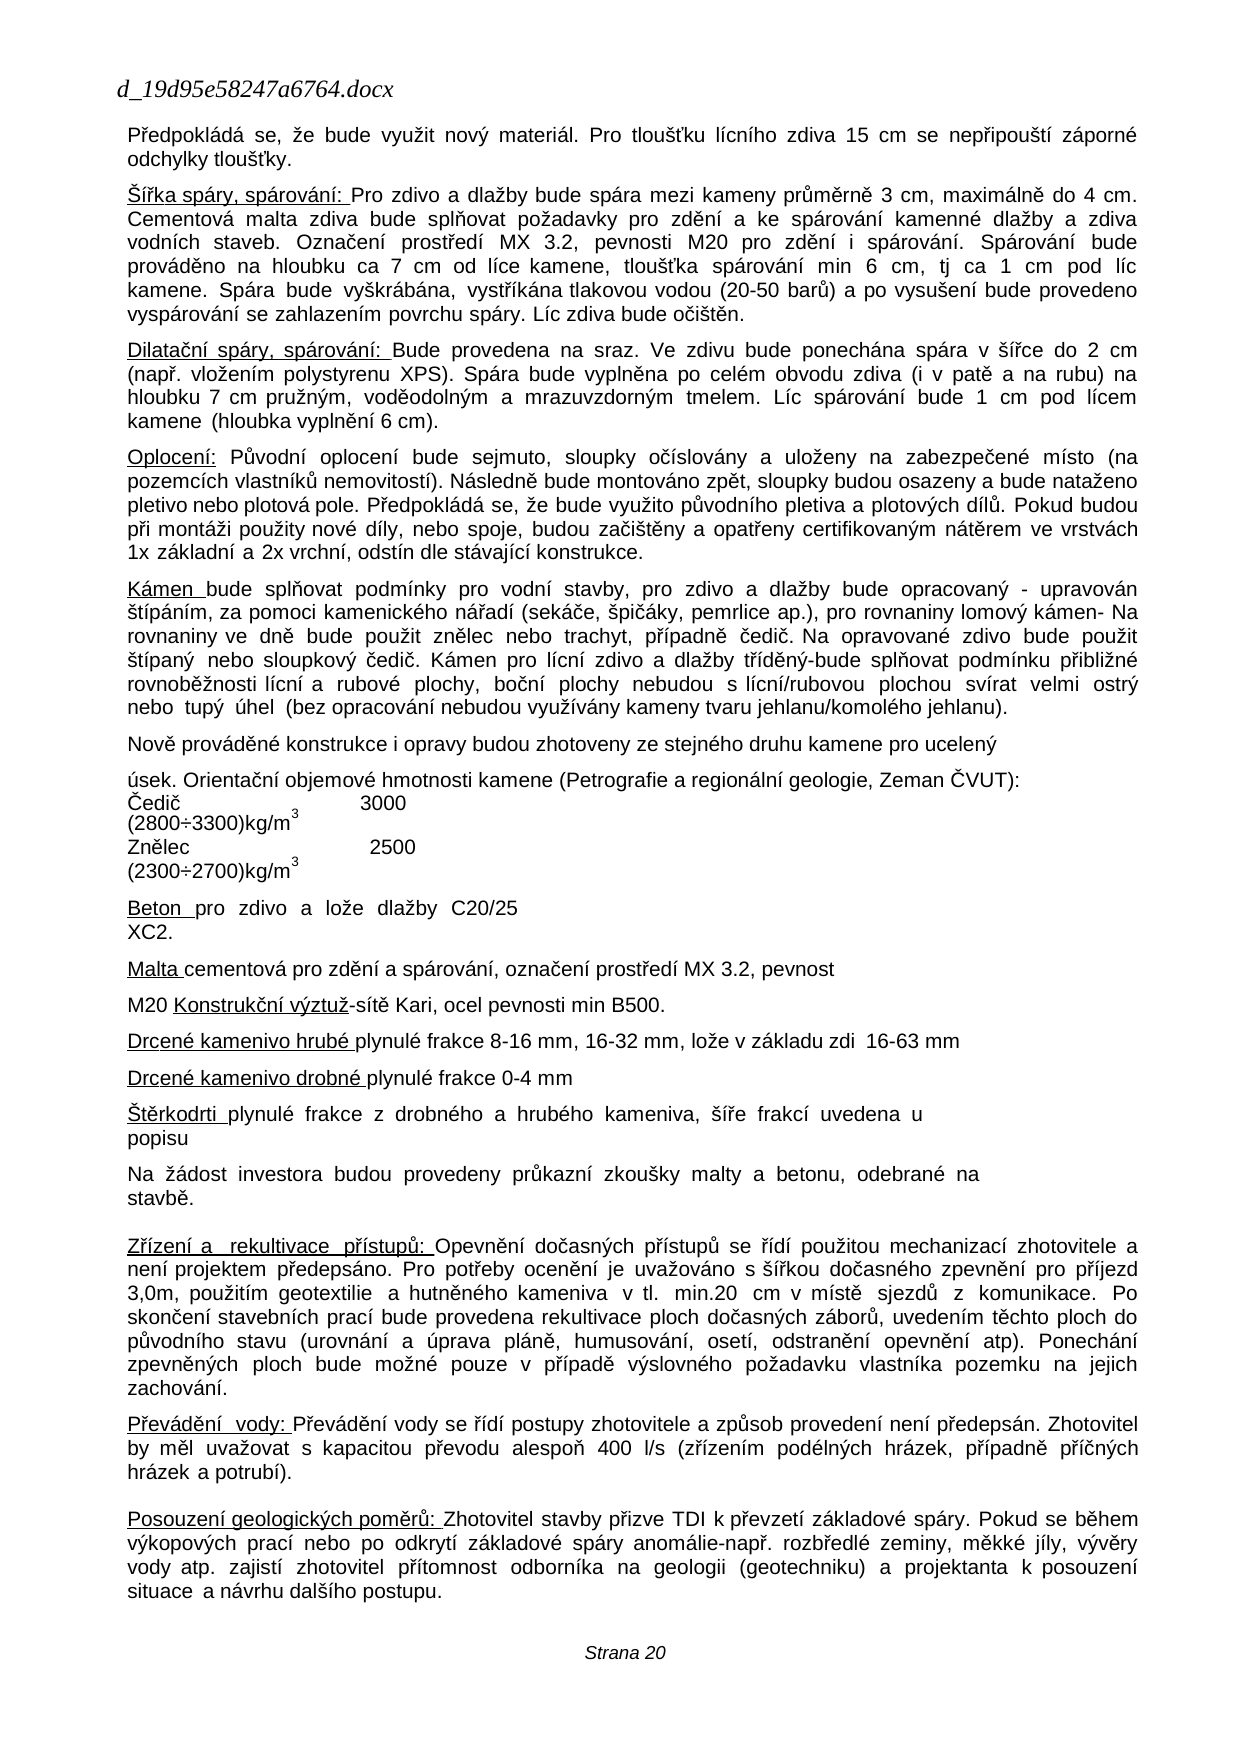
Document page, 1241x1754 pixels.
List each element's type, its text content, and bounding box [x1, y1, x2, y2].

text Kámen bude splňovat podmínky pro vodní stavby, pro zdivo a dlažby bude opracovaný - upravován štípáním, za pomoci kamenického nářadí (sekáče, špičáky, pemrlice ap.), pro rovnaniny lomový kámen- Na rovnaniny ve dně bude použit znělec nebo trachyt, případně čedič. Na opravované zdivo bude použit štípaný nebo sloupkový čedič. Kámen pro lícní zdivo a dlažby tříděný-bude splňovat podmínku přibližné rovnoběžnosti lícní a rubové plochy, boční plochy nebudou s lícní/rubovou plochou svírat velmi ostrý nebo tupý úhel (bez opracování nebudou využívány kameny tvaru jehlanu/komolého jehlanu). [127, 577, 1138, 719]
text Štěrkodrti plynulé frakce z drobného a hrubého kameniva, šíře frakcí uvedena u popisu [127, 1102, 923, 1150]
text Dilatační spáry, spárování: Bude provedena na sraz. Ve zdivu bude ponechána spára v šířce do 2 cm (např. vložením polystyrenu XPS). Spára bude vyplněna po celém obvodu zdiva (i v patě a na rubu) na hloubku 7 cm pružným, voděodolným a mrazuvzdorným tmelem. Líc spárování bude 1 cm pod lícem kamene (hloubka vyplnění 6 cm). [127, 338, 1138, 433]
text Šířka spáry, spárování: Pro zdivo a dlažby bude spára mezi kameny průměrně 3 cm, maximálně do 4 cm. Cementová malta zdiva bude splňovat požadavky pro zdění a ke spárování kamenné dlažby a zdiva vodních staveb. Označení prostředí MX 3.2, pevnosti M20 pro zdění i spárování. Spárování bude prováděno na hloubku ca 7 cm od líce kamene, tloušťka spárování min 6 cm, tj ca 1 cm pod líc kamene. Spára bude vyškrábána, vystříkána tlakovou vodou (20-50 barů) a po vysušení bude provedeno vyspárování se zahlazením povrchu spáry. Líc zdiva bude očištěn. [127, 183, 1138, 326]
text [127, 123, 1138, 171]
text Oplocení: Původní oplocení bude sejmuto, sloupky očíslovány a uloženy na zabezpečené místo (na pozemcích vlastníků nemovitostí). Následně bude montováno zpět, sloupky budou osazeny a bude nataženo pletivo nebo plotová pole. Předpokládá se, že bude využito původního pletiva a plotových dílů. Pokud budou při montáži použity nové díly, nebo spoje, budou začištěny a opatřeny certifikovaným nátěrem ve vrstvách 1x základní a 2x vrchní, odstín dle stávající konstrukce. [127, 446, 1138, 564]
text Drcené kamenivo drobné plynulé frakce 0-4 mm [127, 1065, 1138, 1089]
text Převádění vody: Převádění vody se řídí postupy zhotovitele a způsob provedení není předepsán. Zhotovitel by měl uvažovat s kapacitou převodu alespoň 400 l/s (zřízením podélných hrázek, případně příčných hrázek a potrubí). [127, 1413, 1138, 1484]
text Malta cementová pro zdění a spárování, označení prostředí MX 3.2, pevnost M20 Konstrukční výztuž-sítě Kari, ocel pevnosti min B500. [127, 956, 873, 1016]
text Drcené kamenivo hrubé plynulé frakce 8-16 mm, 16-32 mm, lože v základu zdi 16-63 mm [127, 1029, 1138, 1053]
text Znělec 2500 (2300÷2700)kg/m3 [127, 834, 416, 884]
text Beton pro zdivo a lože dlažby C20/25 XC2. [127, 896, 518, 944]
text Posouzení geologických poměrů: Zhotovitel stavby přizve TDI k převzetí základové spáry. Pokud se během výkopových prací nebo po odkrytí základové spáry anomálie-např. rozbředlé zeminy, měkké jíly, vývěry vody atp. zajistí zhotovitel přítomnost odborníka na geologii (geotechniku) a projektanta k posouzení situace a návrhu dalšího postupu. [127, 1508, 1138, 1603]
text Na žádost investora budou provedeny průkazní zkoušky malty a betonu, odebrané na stavbě. [127, 1162, 980, 1210]
text Nově prováděné konstrukce i opravy budou zhotoveny ze stejného druhu kamene pro ucelený úsek. Orientační objemové hmotnosti kamene (Petrografie a regionální geologie, Zeman ČVUT): [127, 722, 1042, 794]
text Čedič 3000 (2800÷3300)kg/m3 [127, 794, 406, 834]
text Zřízení a rekultivace přístupů: Opevnění dočasných přístupů se řídí použitou mechanizací zhotovitele a není projektem předepsáno. Pro potřeby ocenění je uvažováno s šířkou dočasného zpevnění pro příjezd 3,0m, použitím geotextilie a hutněného kameniva v tl. min.20 cm v místě sjezdů z komunikace. Po skončení stavebních prací bude provedena rekultivace ploch dočasných záborů, uvedením těchto ploch do původního stavu (urovnání a úprava pláně, humusování, osetí, odstranění opevnění atp). Ponechání zpevněných ploch bude možné pouze v případě výslovného požadavku vlastníka pozemku na jejich zachování. [127, 1234, 1138, 1400]
